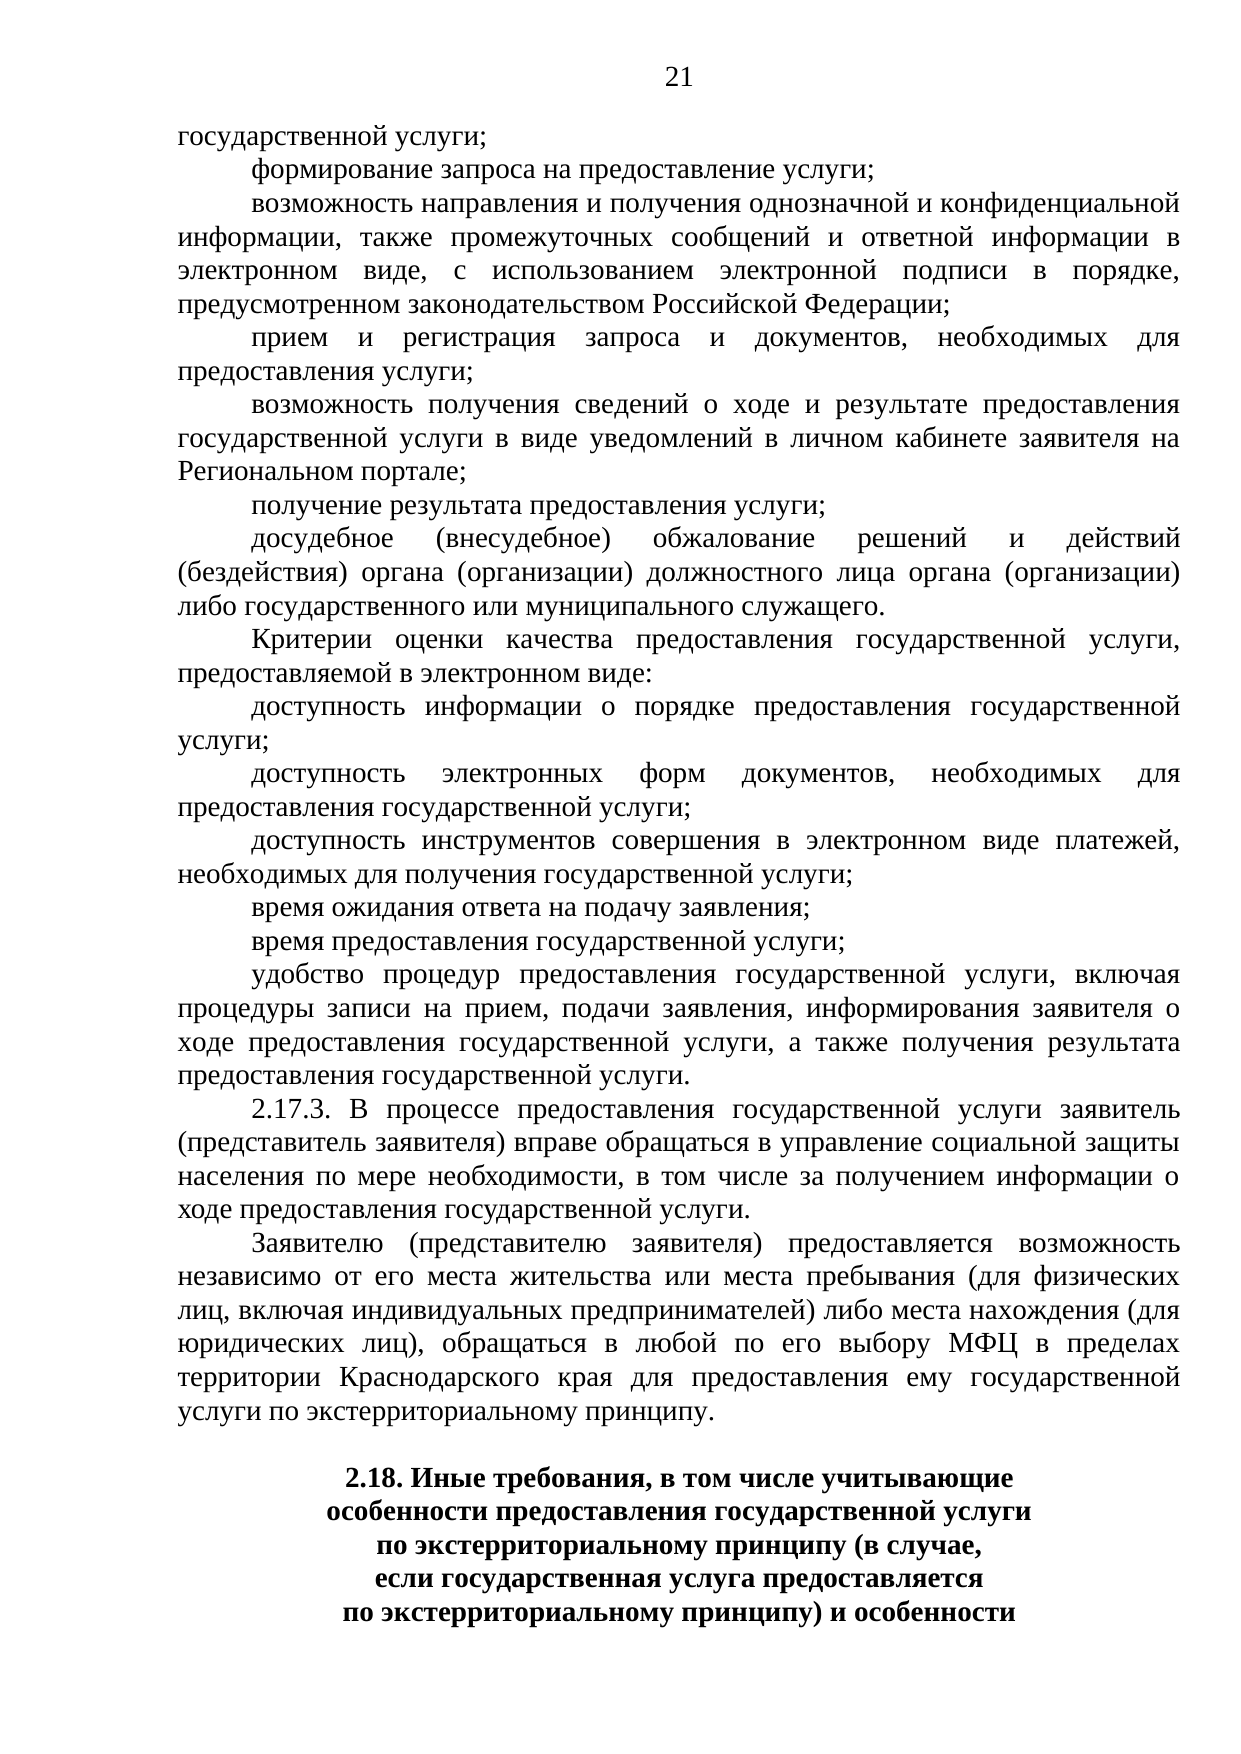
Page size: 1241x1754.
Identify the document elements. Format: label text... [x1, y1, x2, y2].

text прием и регистрация запроса и документов, необходимых для предоставления услуги; [177, 319, 1181, 386]
text 2.17.3. В процессе предоставления государственной услуги заявитель (представитель заявителя) вправе обращаться в управление социальной защиты населения по мере необходимости, в том числе за получением информации о ходе предоставления государственной услуги. [177, 1091, 1181, 1225]
text возможность направления и получения однозначной и конфиденциальной информации, также промежуточных сообщений и ответной информации в электронном виде, с использованием электронной подписи в порядке, предусмотренном законодательством Российской Федерации; [177, 185, 1181, 319]
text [177, 118, 1181, 152]
text по экстерриториальному принципу) и особенности [177, 1594, 1181, 1627]
text доступность электронных форм документов, необходимых для предоставления государственной услуги; [177, 755, 1181, 822]
text время ожидания ответа на подачу заявления; [177, 889, 1181, 923]
text Заявителю (представителю заявителя) предоставляется возможность независимо от его места жительства или места пребывания (для физических лиц, включая индивидуальных предпринимателей) либо места нахождения (для юридических лиц), обращаться в любой по его выбору МФЦ в пределах территории Краснодарского края для предоставления ему государственной услуги по экстерриториальному принципу. [177, 1225, 1181, 1426]
text по экстерриториальному принципу (в случае, [177, 1527, 1181, 1560]
text 2.18. Иные требования, в том числе учитывающие [177, 1460, 1181, 1493]
text особенности предоставления государственной услуги [177, 1493, 1181, 1527]
text доступность инструментов совершения в электронном виде платежей, необходимых для получения государственной услуги; [177, 822, 1181, 889]
text Критерии оценки качества предоставления государственной услуги, предоставляемой в электронном виде: [177, 621, 1181, 688]
text время предоставления государственной услуги; [177, 923, 1181, 957]
text получение результата предоставления услуги; [177, 487, 1181, 521]
text доступность информации о порядке предоставления государственной услуги; [177, 688, 1181, 755]
text если государственная услуга предоставляется [177, 1560, 1181, 1594]
text формирование запроса на предоставление услуги; [177, 152, 1181, 185]
text удобство процедур предоставления государственной услуги, включая процедуры записи на прием, подачи заявления, информирования заявителя о ходе предоставления государственной услуги, а также получения результата предоставления государственной услуги. [177, 957, 1181, 1091]
text досудебное (внесудебное) обжалование решений и действий (бездействия) органа (организации) должностного лица органа (организации) либо государственного или муниципального служащего. [177, 521, 1181, 621]
text возможность получения сведений о ходе и результате предоставления государственной услуги в виде уведомлений в личном кабинете заявителя на Региональном портале; [177, 386, 1181, 487]
